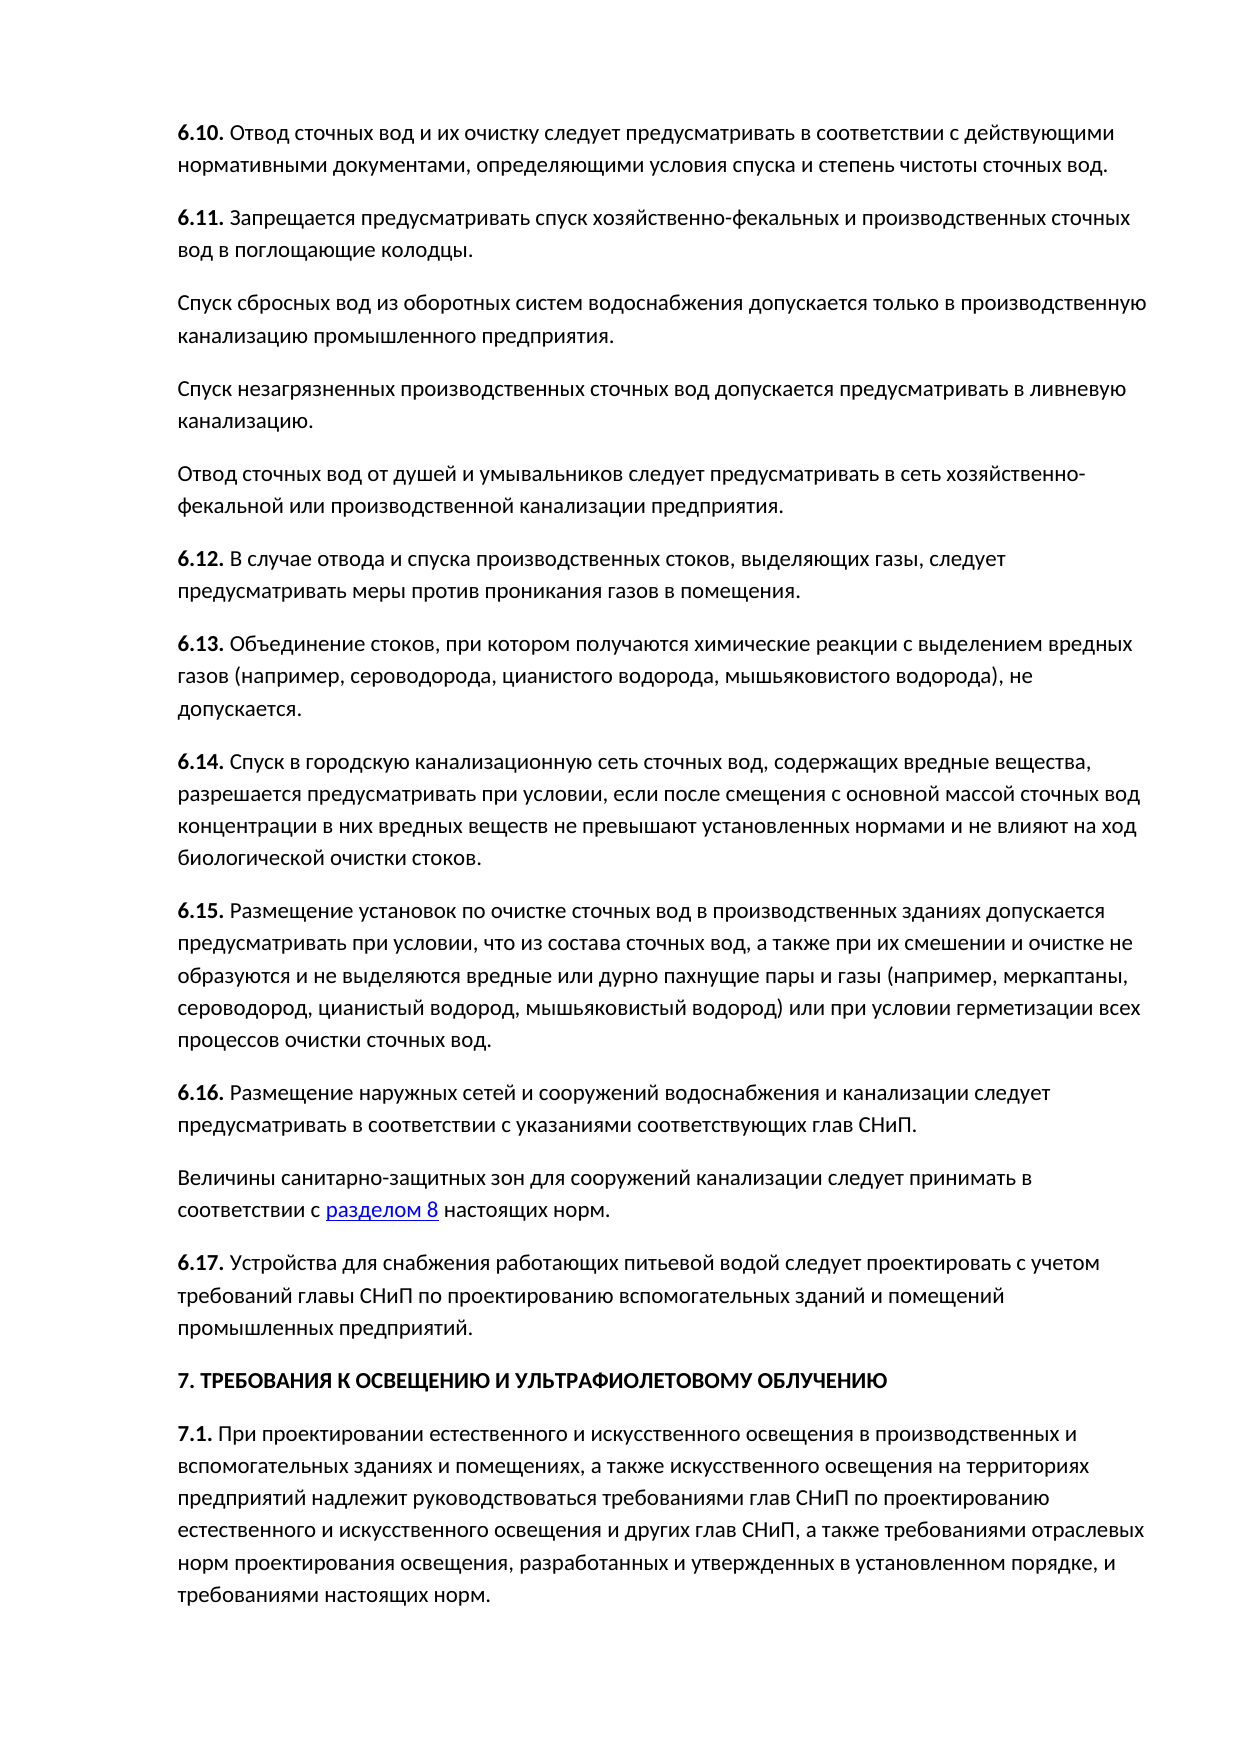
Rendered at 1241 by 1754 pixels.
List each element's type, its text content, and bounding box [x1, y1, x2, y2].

text Спуск сбросных вод из оборотных систем водоснабжения допускается только в производственную канализацию промышленного предприятия. [177, 288, 1152, 349]
text 6.14. Спуск в городскую канализационную сеть сточных вод, содержащих вредные вещества, разрешается предусматривать при условии, если после смещения с основной массой сточных вод концентрации в них вредных веществ не превышают установленных нормами и не влияют на ход биологической очистки стоков. [177, 747, 1152, 871]
text Величины санитарно-защитных зон для сооружений канализации следует принимать в соответствии с разделом 8 настоящих норм. [177, 1163, 1152, 1223]
text Спуск незагрязненных производственных сточных вод допускается предусматривать в ливневую канализацию. [177, 374, 1152, 434]
text Отвод сточных вод от душей и умывальников следует предусматривать в сеть хозяйственно-фекальной или производственной канализации предприятия. [177, 459, 1152, 519]
text 6.12. В случае отвода и спуска производственных стоков, выделяющих газы, следует предусматривать меры против проникания газов в помещения. [177, 544, 1152, 604]
text 6.10. Отвод сточных вод и их очистку следует предусматривать в соответствии с действующими нормативными документами, определяющими условия спуска и степень чистоты сточных вод. [177, 118, 1152, 178]
text 6.11. Запрещается предусматривать спуск хозяйственно-фекальных и производственных сточных вод в поглощающие колодцы. [177, 203, 1152, 263]
text 7. ТРЕБОВАНИЯ К ОСВЕЩЕНИЮ И УЛЬТРАФИОЛЕТОВОМУ ОБЛУЧЕНИЮ [177, 1366, 1152, 1394]
text 6.16. Размещение наружных сетей и сооружений водоснабжения и канализации следует предусматривать в соответствии с указаниями соответствующих глав СНиП. [177, 1078, 1152, 1138]
text 6.17. Устройства для снабжения работающих питьевой водой следует проектировать с учетом требований главы СНиП по проектированию вспомогательных зданий и помещений промышленных предприятий. [177, 1248, 1152, 1341]
text 7.1. При проектировании естественного и искусственного освещения в производственных и вспомогательных зданиях и помещениях, а также искусственного освещения на территориях предприятий надлежит руководствоваться требованиями глав СНиП по проектированию естественного и искусственного освещения и других глав СНиП, а также требованиями отраслевых норм проектирования освещения, разработанных и утвержденных в установленном порядке, и требованиями настоящих норм. [177, 1419, 1152, 1608]
text 6.15. Размещение установок по очистке сточных вод в производственных зданиях допускается предусматривать при условии, что из состава сточных вод, а также при их смешении и очистке не образуются и не выделяются вредные или дурно пахнущие пары и газы (например, меркаптаны, сероводород, цианистый водород, мышьяковистый водород) или при условии герметизации всех процессов очистки сточных вод. [177, 896, 1152, 1053]
text 6.13. Объединение стоков, при котором получаются химические реакции с выделением вредных газов (например, сероводорода, цианистого водорода, мышьяковистого водорода), не допускается. [177, 629, 1152, 722]
